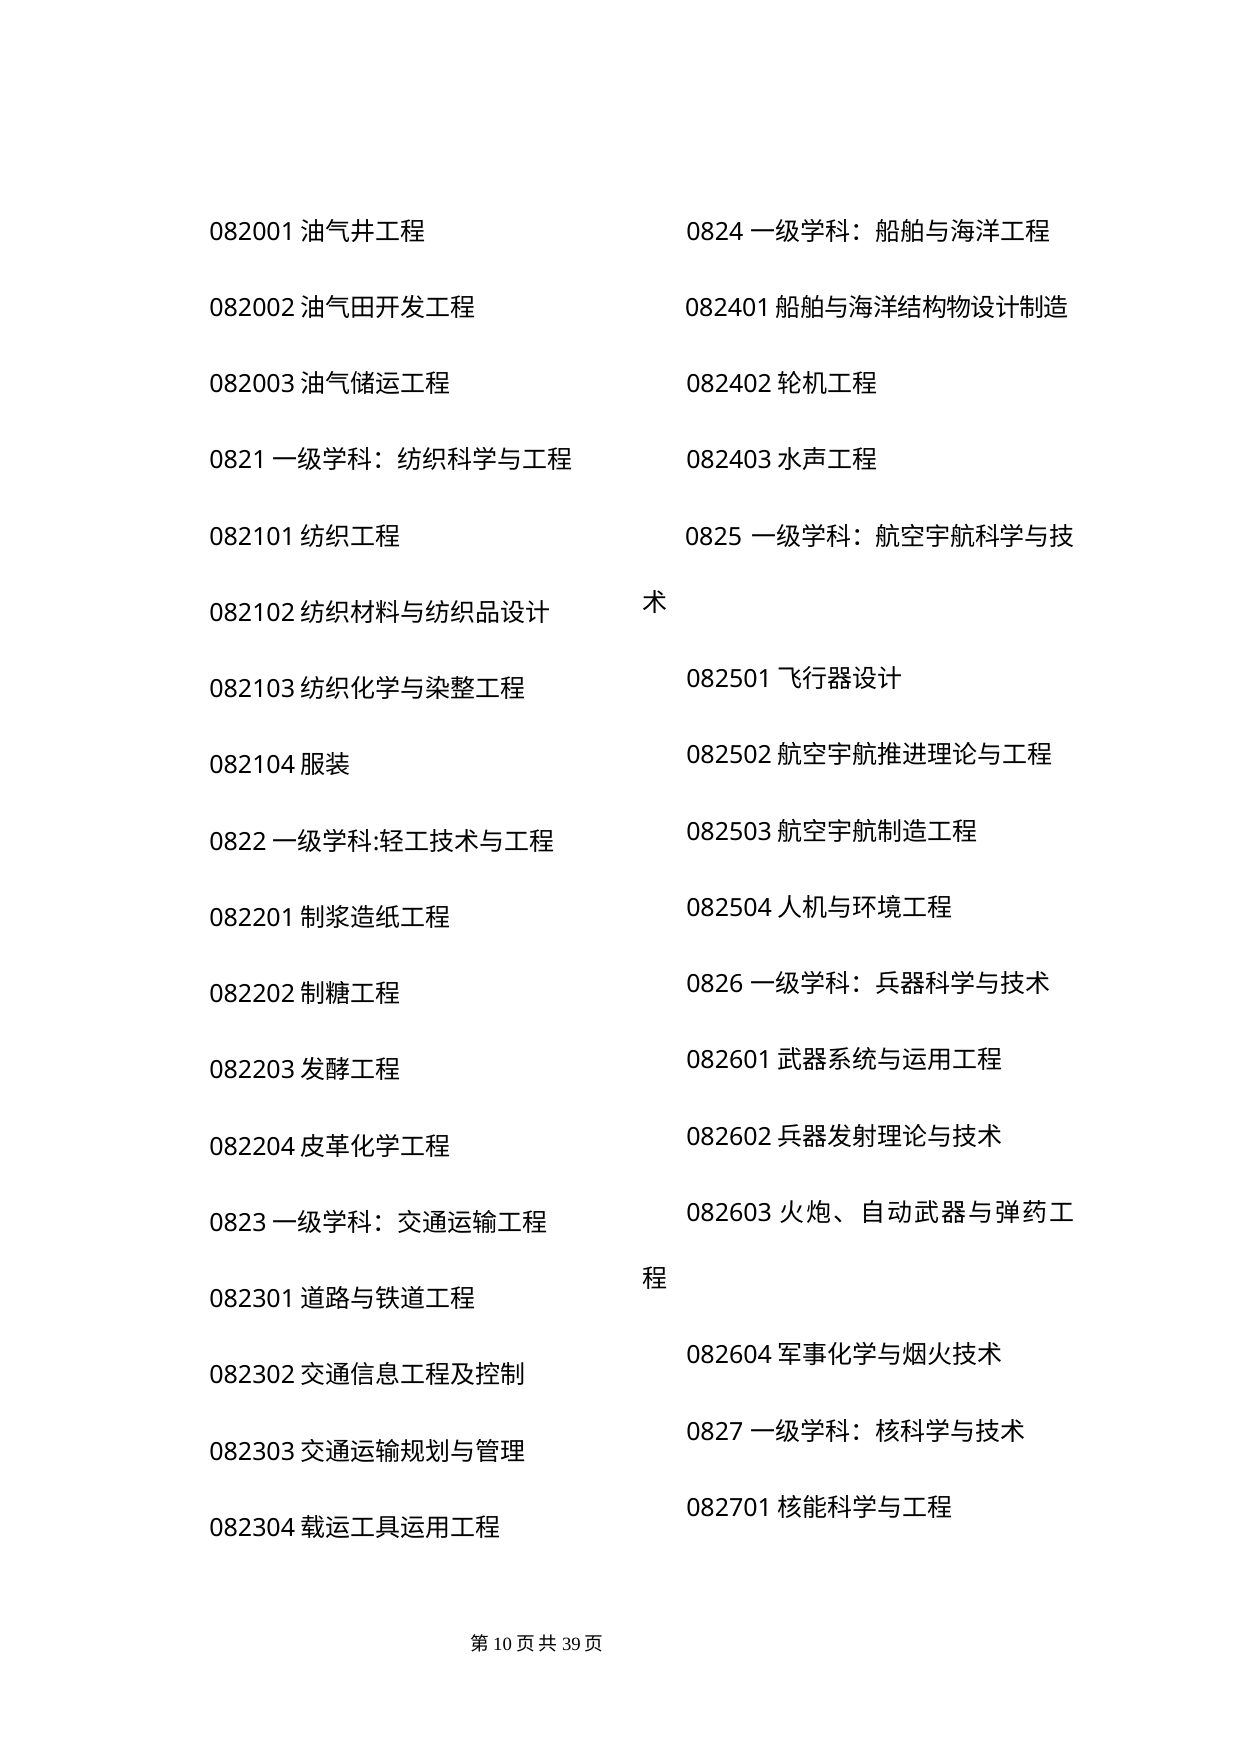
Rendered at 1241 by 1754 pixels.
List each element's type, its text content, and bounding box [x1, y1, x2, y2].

text 0822 一级学科:轻工技术与工程 [165, 806, 598, 872]
text 0824 一级学科：船舶与海洋工程 [642, 196, 1075, 262]
text 082403水声工程 [642, 425, 1075, 491]
text 0823 一级学科：交通运输工程 [165, 1187, 598, 1254]
text 0821 一级学科：纺织科学与工程 [165, 425, 598, 491]
text 082201制浆造纸工程 [165, 882, 598, 949]
text 0825 一级学科：航空宇航科学与技术 [642, 501, 1075, 634]
text 082701核能科学与工程 [642, 1472, 1075, 1539]
text 082304载运工具运用工程 [165, 1492, 598, 1559]
text 082002油气田开发工程 [165, 272, 598, 339]
text 082302交通信息工程及控制 [165, 1340, 598, 1406]
text 082203发酵工程 [165, 1035, 598, 1101]
text 082402轮机工程 [642, 349, 1075, 415]
text 082601武器系统与运用工程 [642, 1025, 1075, 1091]
text 082501飞行器设计 [642, 644, 1075, 710]
text 082502航空宇航推进理论与工程 [642, 720, 1075, 786]
text 0826 一级学科：兵器科学与技术 [642, 949, 1075, 1015]
text 082202制糖工程 [165, 959, 598, 1025]
text 082102纺织材料与纺织品设计 [165, 577, 598, 644]
text 082001油气井工程 [165, 196, 598, 262]
text 082603火炮、自动武器与弹药工程 [642, 1177, 1075, 1310]
text 082301道路与铁道工程 [165, 1264, 598, 1330]
text 082604军事化学与烟火技术 [642, 1320, 1075, 1386]
text 082503航空宇航制造工程 [642, 796, 1075, 862]
text 082103纺织化学与染整工程 [165, 654, 598, 720]
text 0827 一级学科：核科学与技术 [642, 1396, 1075, 1462]
text 082101纺织工程 [165, 501, 598, 567]
text 082602兵器发射理论与技术 [642, 1101, 1075, 1167]
text 082303交通运输规划与管理 [165, 1416, 598, 1482]
text 082204皮革化学工程 [165, 1111, 598, 1177]
text 082401船舶与海洋结构物设计制造 [642, 272, 1075, 339]
text 082003油气储运工程 [165, 349, 598, 415]
text 082104服装 [165, 730, 598, 796]
text 082504人机与环境工程 [642, 872, 1075, 939]
